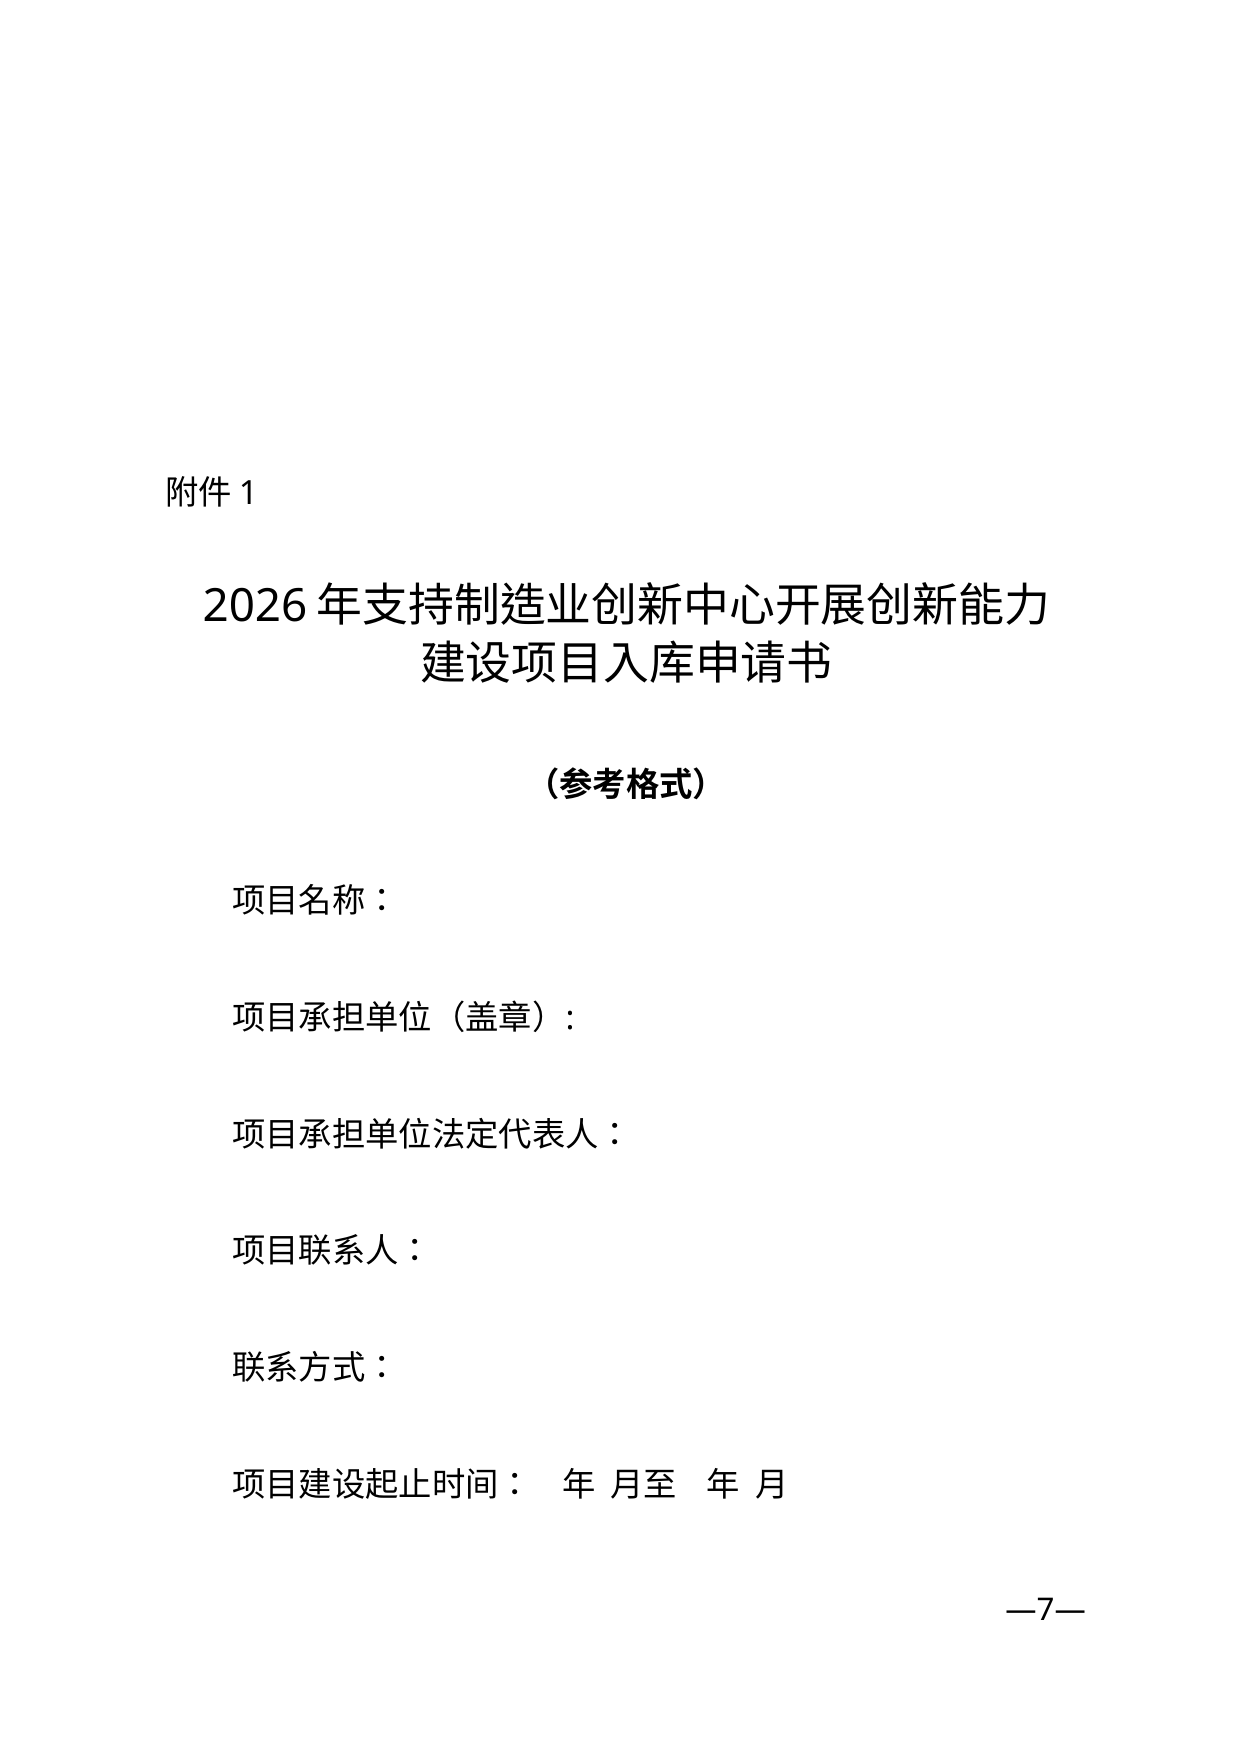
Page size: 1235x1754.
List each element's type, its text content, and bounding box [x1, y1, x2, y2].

text 联系方式： [165, 1333, 1087, 1391]
text 2026年支持制造业创新中心开展创新能力 [165, 574, 1087, 633]
text （参考格式） [165, 749, 1087, 808]
text 项目联系人： [165, 1216, 1087, 1274]
text 项目建设起止时间： 年 月至 年 月 [165, 1449, 1087, 1508]
text 项目名称： [165, 866, 1087, 924]
text 建设项目入库申请书 [165, 633, 1087, 691]
text 项目承担单位法定代表人： [165, 1099, 1087, 1158]
text 项目承担单位（盖章）: [165, 983, 1087, 1041]
text 附件1 [165, 458, 1087, 516]
